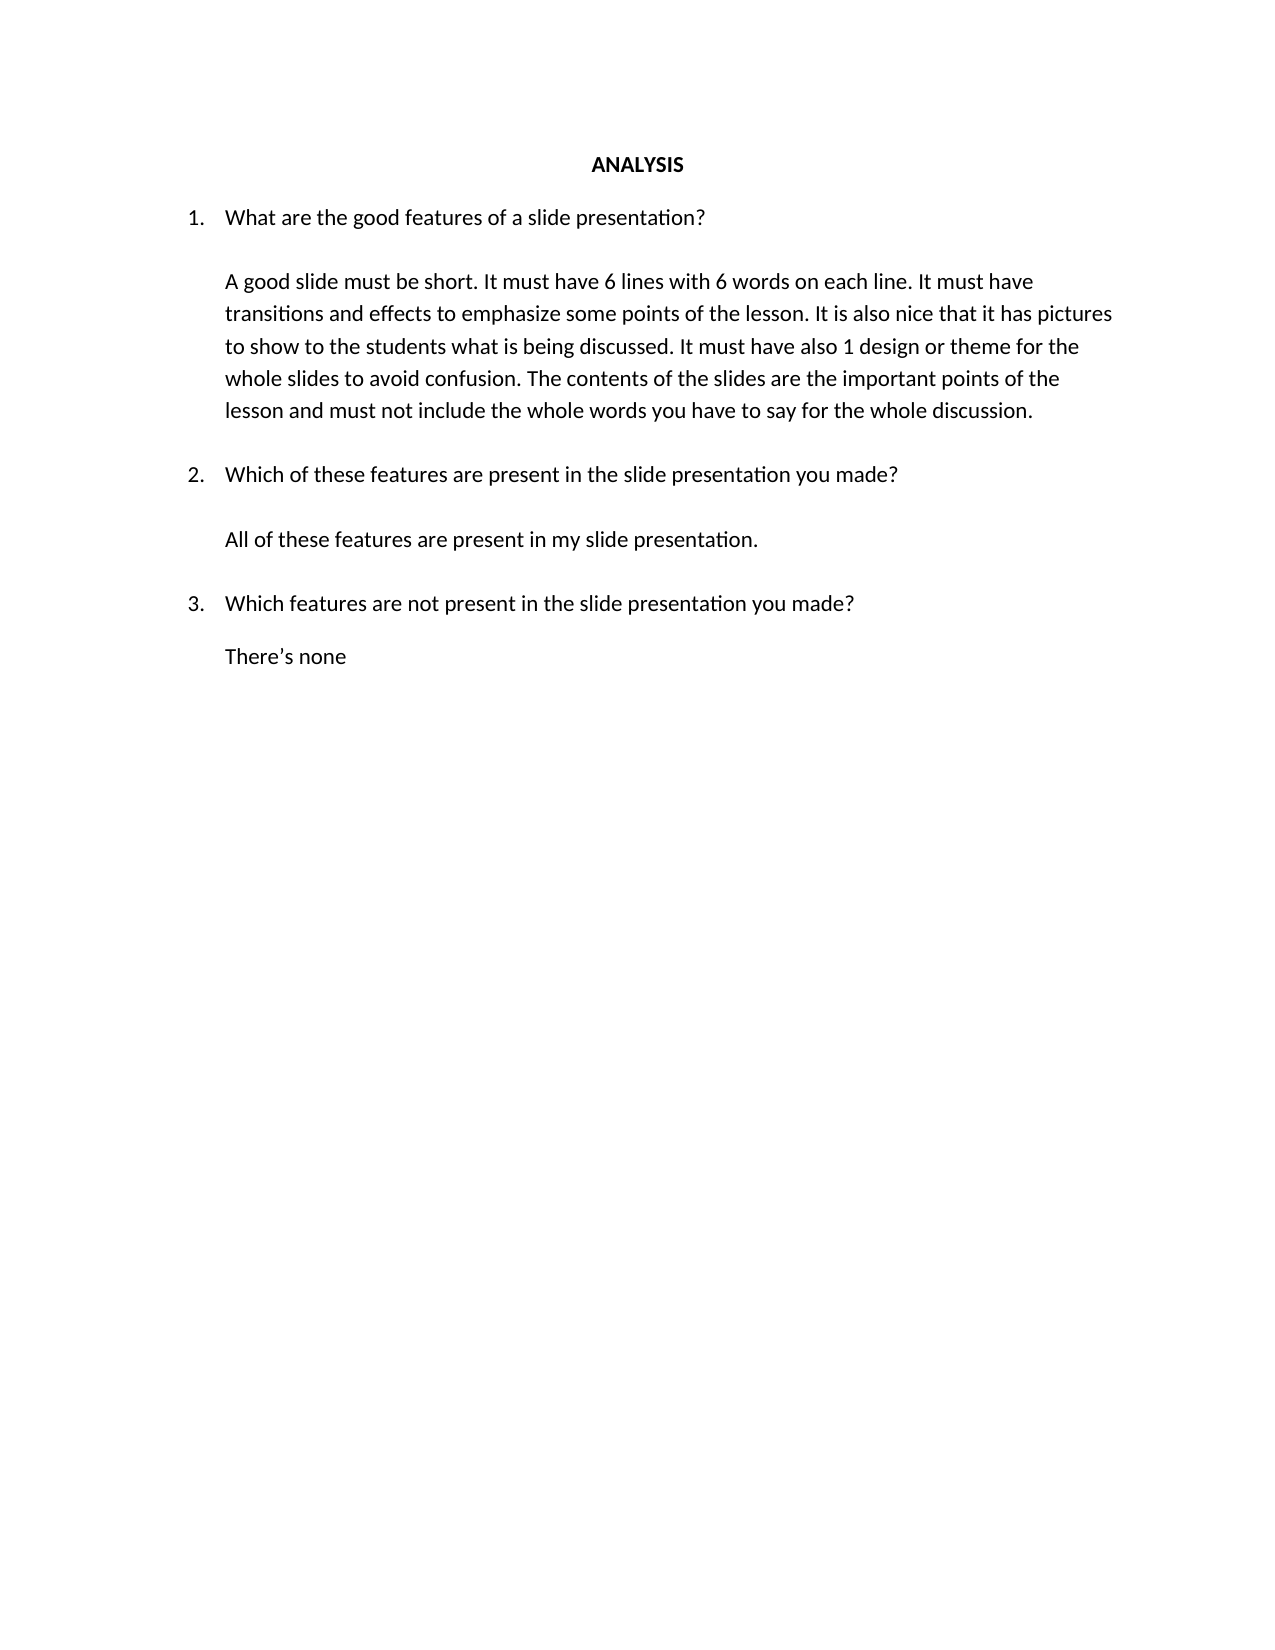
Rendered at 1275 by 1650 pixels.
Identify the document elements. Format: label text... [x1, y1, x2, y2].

list Which features are not present in the slide presentation you made? [187, 589, 1125, 617]
list A good slide must be short. It must have 6 lines with 6 words on each line. It must have transitions and effects to emphasize some points of the lesson. It is also nice that it has pictures to show to the students what is being discussed. It must have also 1 design or theme for the whole slides to avoid confusion. The contents of the slides are the important points of the lesson and must not include the whole words you have to say for the whole discussion. [225, 267, 1125, 424]
list Which of these features are present in the slide presentation you made? [187, 461, 1125, 488]
list All of these features are present in my slide presentation. [225, 525, 1125, 553]
list What are the good features of a slide presentation? [187, 203, 1125, 231]
text There’s none [225, 642, 1125, 670]
text ANALYSIS [150, 150, 1125, 178]
